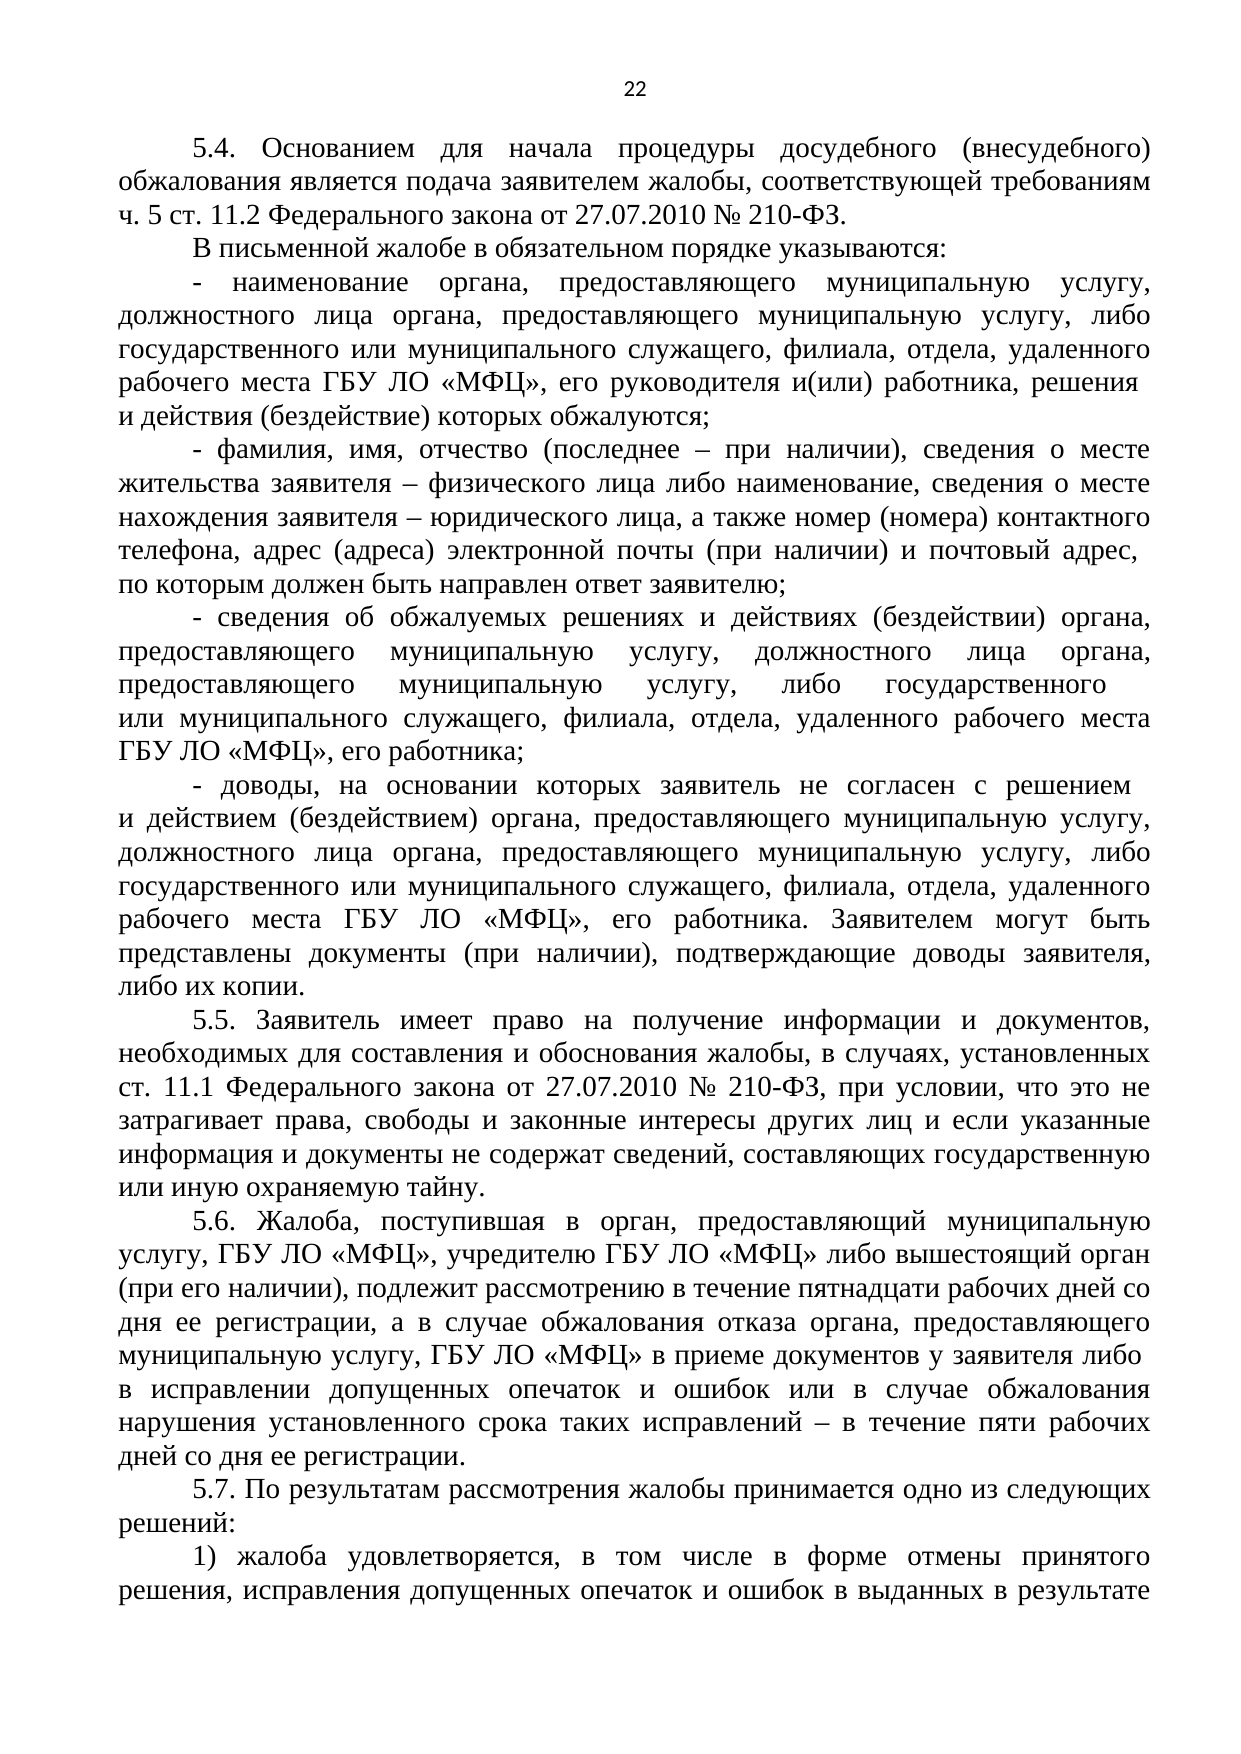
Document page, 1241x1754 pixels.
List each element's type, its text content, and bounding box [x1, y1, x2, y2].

text 5.4. Основанием для начала процедуры досудебного (внесудебного) обжалования является подача заявителем жалобы, соответствующей требованиям ч. 5 ст. 11.2 Федерального закона от 27.07.2010 № 210-ФЗ. [118, 130, 1152, 230]
text - сведения об обжалуемых решениях и действиях (бездействии) органа, предоставляющего муниципальную услугу, должностного лица органа, предоставляющего муниципальную услугу, либо государственного или муниципального служащего, филиала, отдела, удаленного рабочего места ГБУ ЛО «МФЦ», его работника; [118, 599, 1152, 767]
text 5.7. По результатам рассмотрения жалобы принимается одно из следующих решений: [118, 1471, 1152, 1538]
text В письменной жалобе в обязательном порядке указываются: [118, 230, 1152, 264]
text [118, 1538, 1152, 1606]
text - наименование органа, предоставляющего муниципальную услугу, должностного лица органа, предоставляющего муниципальную услугу, либо государственного или муниципального служащего, филиала, отдела, удаленного рабочего места ГБУ ЛО «МФЦ», его руководителя и(или) работника, решения и действия (бездействие) которых обжалуются; [118, 264, 1152, 432]
text - доводы, на основании которых заявитель не согласен с решением и действием (бездействием) органа, предоставляющего муниципальную услугу, должностного лица органа, предоставляющего муниципальную услугу, либо государственного или муниципального служащего, филиала, отдела, удаленного рабочего места ГБУ ЛО «МФЦ», его работника. Заявителем могут быть представлены документы (при наличии), подтверждающие доводы заявителя, либо их копии. [118, 767, 1152, 1002]
text 5.5. Заявитель имеет право на получение информации и документов, необходимых для составления и обоснования жалобы, в случаях, установленных ст. 11.1 Федерального закона от 27.07.2010 № 210-ФЗ, при условии, что это не затрагивает права, свободы и законные интересы других лиц и если указанные информация и документы не содержат сведений, составляющих государственную или иную охраняемую тайну. [118, 1002, 1152, 1203]
text - фамилия, имя, отчество (последнее – при наличии), сведения о месте жительства заявителя – физического лица либо наименование, сведения о месте нахождения заявителя – юридического лица, а также номер (номера) контактного телефона, адрес (адреса) электронной почты (при наличии) и почтовый адрес, по которым должен быть направлен ответ заявителю; [118, 432, 1152, 599]
text 5.6. Жалоба, поступившая в орган, предоставляющий муниципальную услугу, ГБУ ЛО «МФЦ», учредителю ГБУ ЛО «МФЦ» либо вышестоящий орган (при его наличии), подлежит рассмотрению в течение пятнадцати рабочих дней со дня ее регистрации, а в случае обжалования отказа органа, предоставляющего муниципальную услугу, ГБУ ЛО «МФЦ» в приеме документов у заявителя либо в исправлении допущенных опечаток и ошибок или в случае обжалования нарушения установленного срока таких исправлений – в течение пяти рабочих дней со дня ее регистрации. [118, 1203, 1152, 1471]
